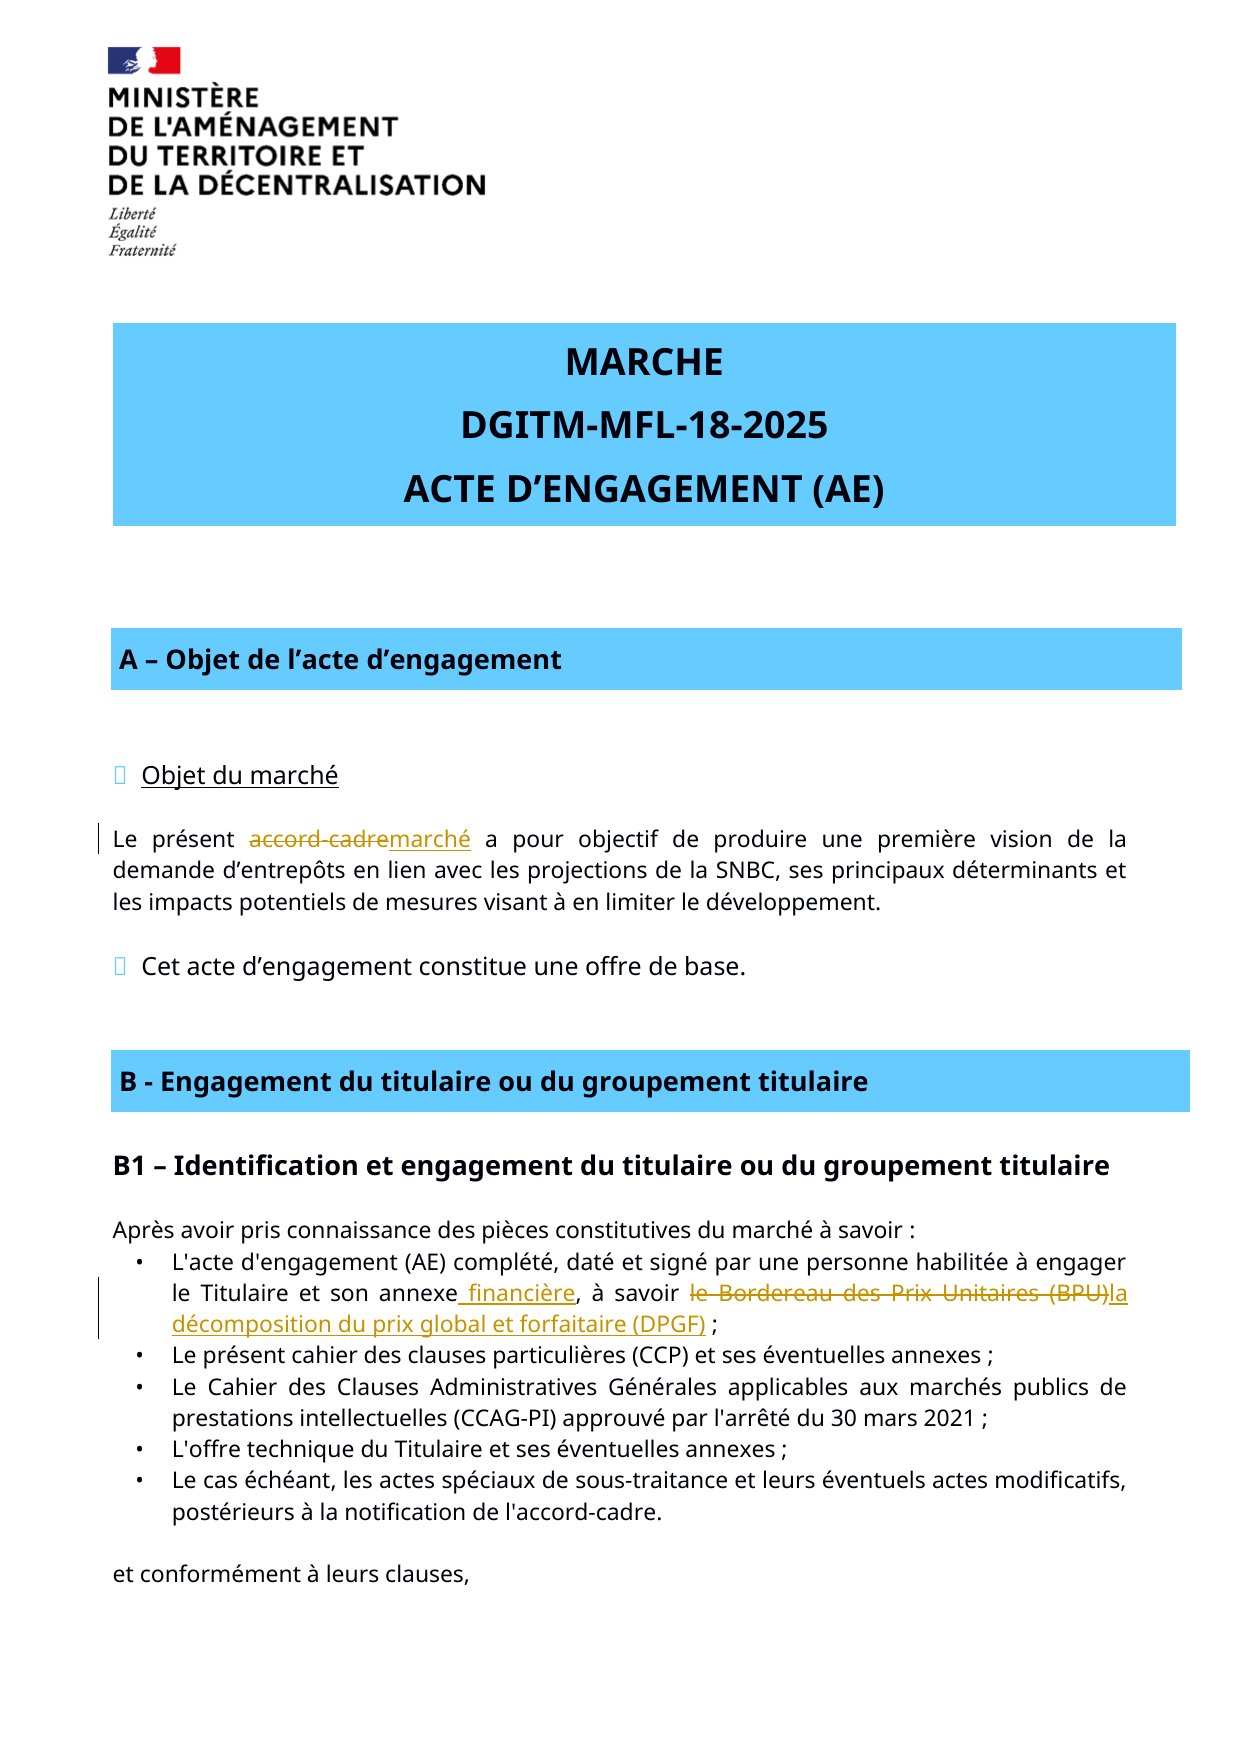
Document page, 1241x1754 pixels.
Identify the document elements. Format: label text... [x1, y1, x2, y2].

text Le présent a pour objectif de produire une première vision de la demande d’entrepôts en lien avec les projections de la SNBC, ses principaux déterminants et les impacts potentiels de mesures visant à en limiter le développement. [112, 823, 1128, 917]
table_header MARCHE DGITM-MFL-18-2025 ACTE D’ENGAGEMENT (AE) [113, 323, 1176, 526]
list Le présent cahier des clauses particulières (CCP) et ses éventuelles annexes ; [135, 1339, 1128, 1371]
table_header B - Engagement du titulaire ou du groupement titulaire [111, 1050, 1190, 1112]
list Le cas échéant, les actes spéciaux de sous-traitance et leurs éventuels actes modificatifs, postérieurs à la notification de l'accord-cadre. [135, 1464, 1128, 1527]
subtitle B1 – Identification et engagement du titulaire ou du groupement titulaire [112, 1146, 1128, 1183]
text  Cet acte d’engagement constitue une offre de base. [112, 948, 1128, 982]
table_header A – Objet de l’acte d’engagement [111, 628, 1182, 690]
list L'acte d'engagement (AE) complété, daté et signé par une personne habilitée à engager le Titulaire et son annexe, à savoir ; [135, 1246, 1128, 1339]
text Après avoir pris connaissance des pièces constitutives du marché à savoir : [112, 1214, 1128, 1246]
text  Objet du marché [112, 758, 1128, 792]
list L'offre technique du Titulaire et ses éventuelles annexes ; [135, 1433, 1128, 1464]
list Le Cahier des Clauses Administratives Générales applicables aux marchés publics de prestations intellectuelles (CCAG-PI) approuvé par l'arrêté du 30 mars 2021 ; [135, 1371, 1128, 1433]
text et conformément à leurs clauses, [112, 1558, 1128, 1589]
picture [100, 40, 489, 259]
